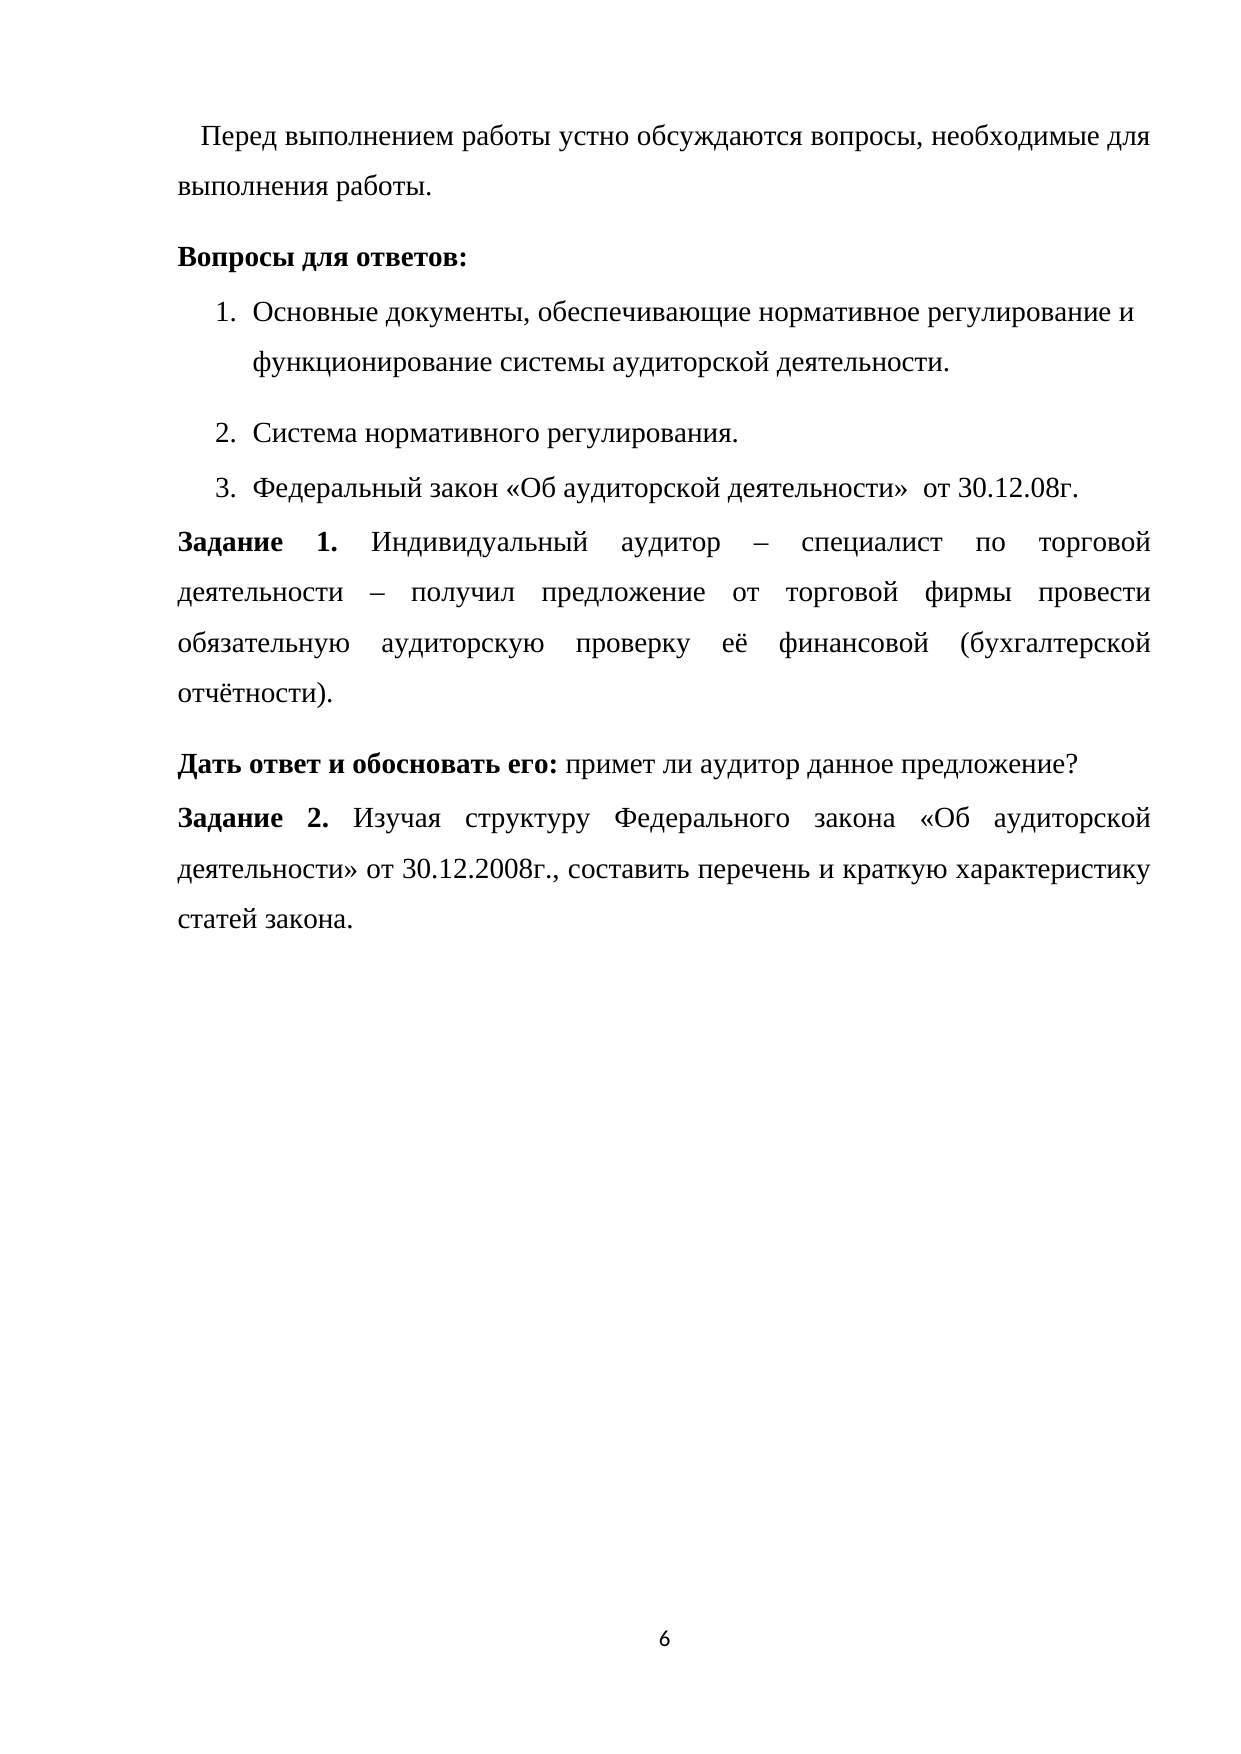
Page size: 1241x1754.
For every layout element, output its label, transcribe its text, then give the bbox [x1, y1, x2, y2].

text Перед выполнением работы устно обсуждаются вопросы, необходимые для выполнения работы. [177, 118, 1152, 202]
list Основные документы, обеспечивающие нормативное регулирование и функционирование системы аудиторской деятельности. [215, 294, 1152, 378]
list Федеральный закон «Об аудиторской деятельности» от 30.12.08г. [215, 470, 1152, 503]
text Дать ответ и обосновать его: примет ли аудитор данное предложение? [177, 746, 1152, 780]
text Задание 2. Изучая структуру Федерального закона «Об аудиторской деятельности» от 30.12.2008г., составить перечень и краткую характеристику статей закона. [177, 801, 1152, 935]
list Система нормативного регулирования. [215, 415, 1152, 449]
text Задание 1. Индивидуальный аудитор – специалист по торговой деятельности – получил предложение от торговой фирмы провести обязательную аудиторскую проверку её финансовой (бухгалтерской отчётности). [177, 524, 1152, 709]
text Вопросы для ответов: [177, 239, 1152, 273]
